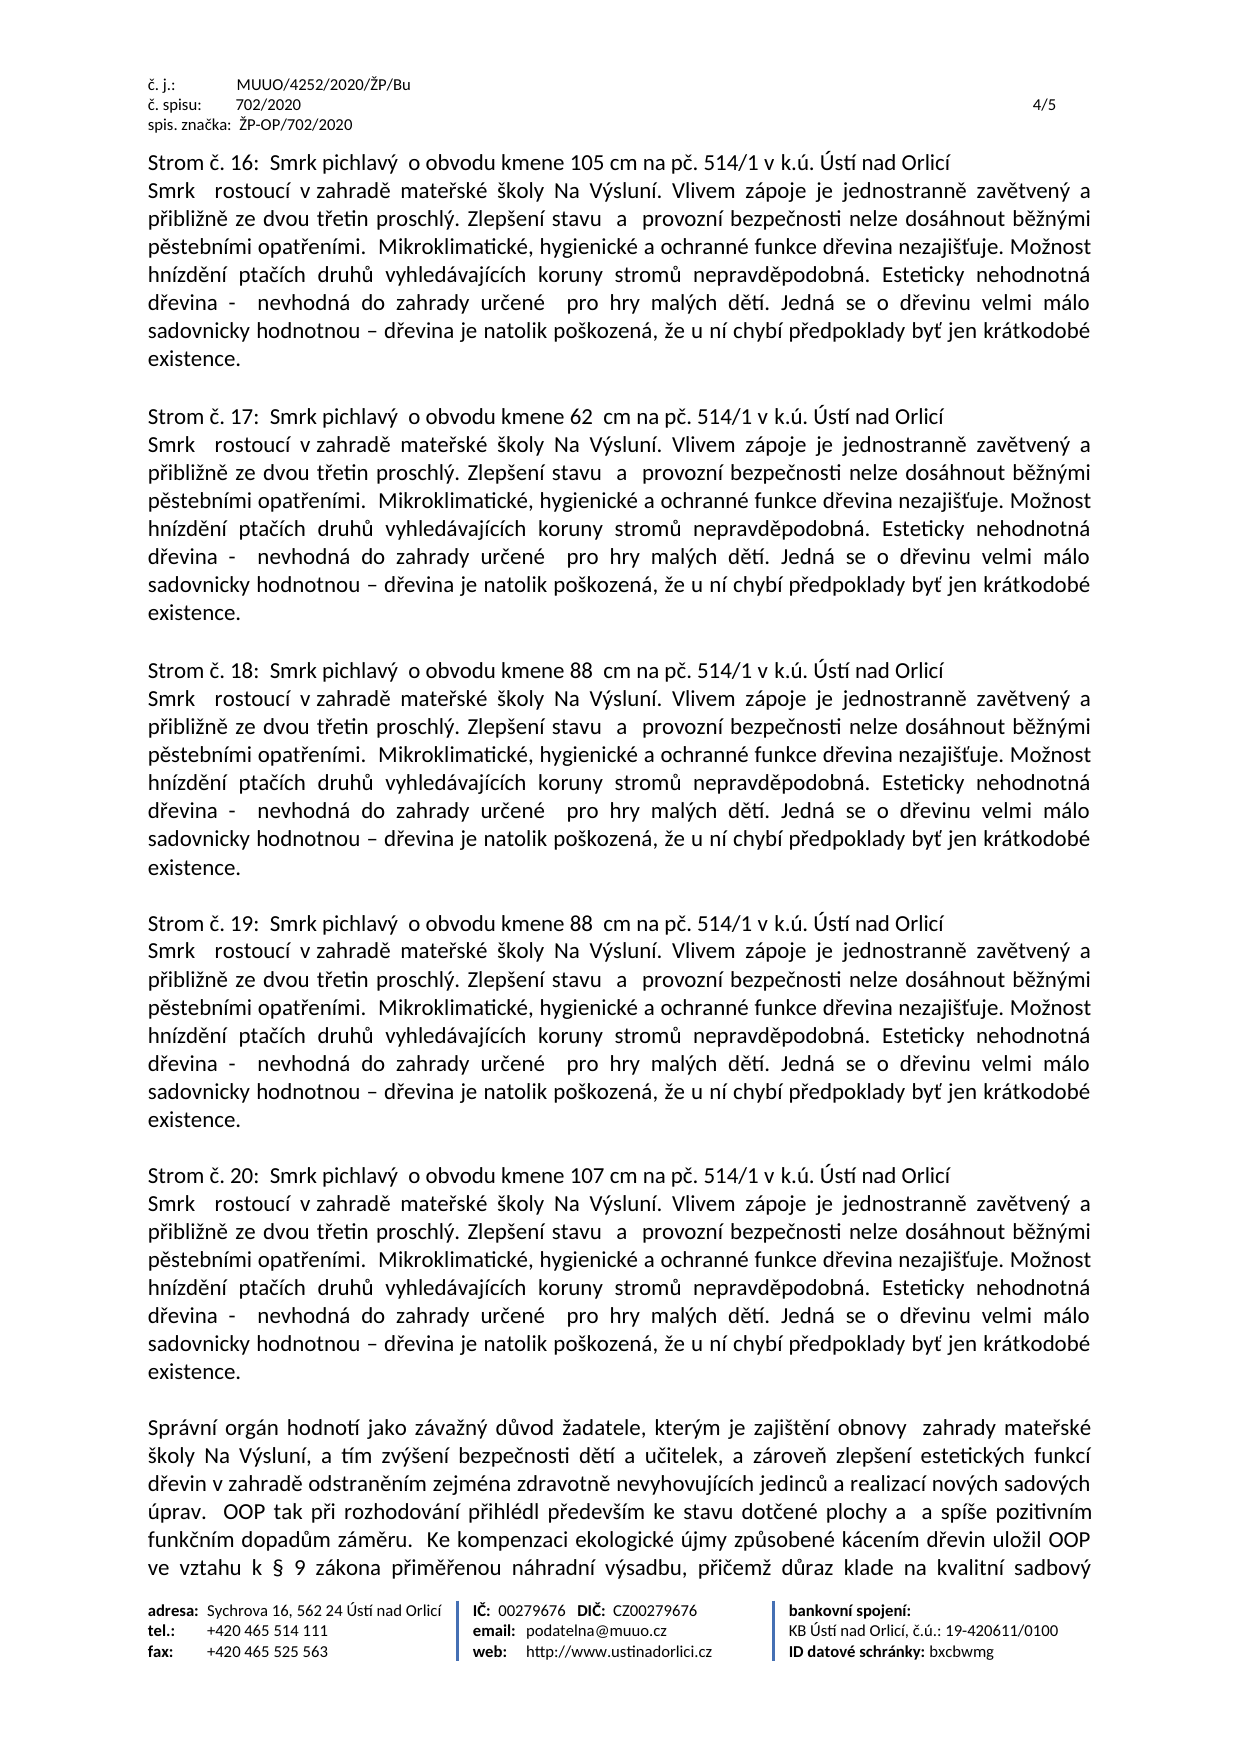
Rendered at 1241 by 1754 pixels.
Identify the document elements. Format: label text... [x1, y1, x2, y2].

text Smrk rostoucí v zahradě mateřské školy Na Výsluní. Vlivem zápoje je jednostranně zavětvený a přibližně ze dvou třetin proschlý. Zlepšení stavu a provozní bezpečnosti nelze dosáhnout běžnými pěstebními opatřeními. Mikroklimatické, hygienické a ochranné funkce dřevina nezajišťuje. Možnost hnízdění ptačích druhů vyhledávajících koruny stromů nepravděpodobná. Esteticky nehodnotná dřevina - nevhodná do zahrady určené pro hry malých dětí. Jedná se o dřevinu velmi málo sadovnicky hodnotnou – dřevina je natolik poškozená, že u ní chybí předpoklady byť jen krátkodobé existence. [148, 684, 1092, 881]
text Strom č. 20: Smrk pichlavý o obvodu kmene 107 cm na pč. 514/1 v k.ú. Ústí nad Orlicí [148, 1161, 1092, 1189]
text Smrk rostoucí v zahradě mateřské školy Na Výsluní. Vlivem zápoje je jednostranně zavětvený a přibližně ze dvou třetin proschlý. Zlepšení stavu a provozní bezpečnosti nelze dosáhnout běžnými pěstebními opatřeními. Mikroklimatické, hygienické a ochranné funkce dřevina nezajišťuje. Možnost hnízdění ptačích druhů vyhledávajících koruny stromů nepravděpodobná. Esteticky nehodnotná dřevina - nevhodná do zahrady určené pro hry malých dětí. Jedná se o dřevinu velmi málo sadovnicky hodnotnou – dřevina je natolik poškozená, že u ní chybí předpoklady byť jen krátkodobé existence. [148, 430, 1092, 626]
text Strom č. 18: Smrk pichlavý o obvodu kmene 88 cm na pč. 514/1 v k.ú. Ústí nad Orlicí [148, 656, 1092, 684]
text Strom č. 17: Smrk pichlavý o obvodu kmene 62 cm na pč. 514/1 v k.ú. Ústí nad Orlicí [148, 402, 1092, 430]
text Smrk rostoucí v zahradě mateřské školy Na Výsluní. Vlivem zápoje je jednostranně zavětvený a přibližně ze dvou třetin proschlý. Zlepšení stavu a provozní bezpečnosti nelze dosáhnout běžnými pěstebními opatřeními. Mikroklimatické, hygienické a ochranné funkce dřevina nezajišťuje. Možnost hnízdění ptačích druhů vyhledávajících koruny stromů nepravděpodobná. Esteticky nehodnotná dřevina - nevhodná do zahrady určené pro hry malých dětí. Jedná se o dřevinu velmi málo sadovnicky hodnotnou – dřevina je natolik poškozená, že u ní chybí předpoklady byť jen krátkodobé existence. [148, 176, 1092, 372]
text Smrk rostoucí v zahradě mateřské školy Na Výsluní. Vlivem zápoje je jednostranně zavětvený a přibližně ze dvou třetin proschlý. Zlepšení stavu a provozní bezpečnosti nelze dosáhnout běžnými pěstebními opatřeními. Mikroklimatické, hygienické a ochranné funkce dřevina nezajišťuje. Možnost hnízdění ptačích druhů vyhledávajících koruny stromů nepravděpodobná. Esteticky nehodnotná dřevina - nevhodná do zahrady určené pro hry malých dětí. Jedná se o dřevinu velmi málo sadovnicky hodnotnou – dřevina je natolik poškozená, že u ní chybí předpoklady byť jen krátkodobé existence. [148, 937, 1092, 1133]
text Strom č. 19: Smrk pichlavý o obvodu kmene 88 cm na pč. 514/1 v k.ú. Ústí nad Orlicí [148, 909, 1092, 937]
text Strom č. 16: Smrk pichlavý o obvodu kmene 105 cm na pč. 514/1 v k.ú. Ústí nad Orlicí [148, 148, 1092, 176]
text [148, 1413, 1092, 1581]
text Smrk rostoucí v zahradě mateřské školy Na Výsluní. Vlivem zápoje je jednostranně zavětvený a přibližně ze dvou třetin proschlý. Zlepšení stavu a provozní bezpečnosti nelze dosáhnout běžnými pěstebními opatřeními. Mikroklimatické, hygienické a ochranné funkce dřevina nezajišťuje. Možnost hnízdění ptačích druhů vyhledávajících koruny stromů nepravděpodobná. Esteticky nehodnotná dřevina - nevhodná do zahrady určené pro hry malých dětí. Jedná se o dřevinu velmi málo sadovnicky hodnotnou – dřevina je natolik poškozená, že u ní chybí předpoklady byť jen krátkodobé existence. [148, 1189, 1092, 1385]
